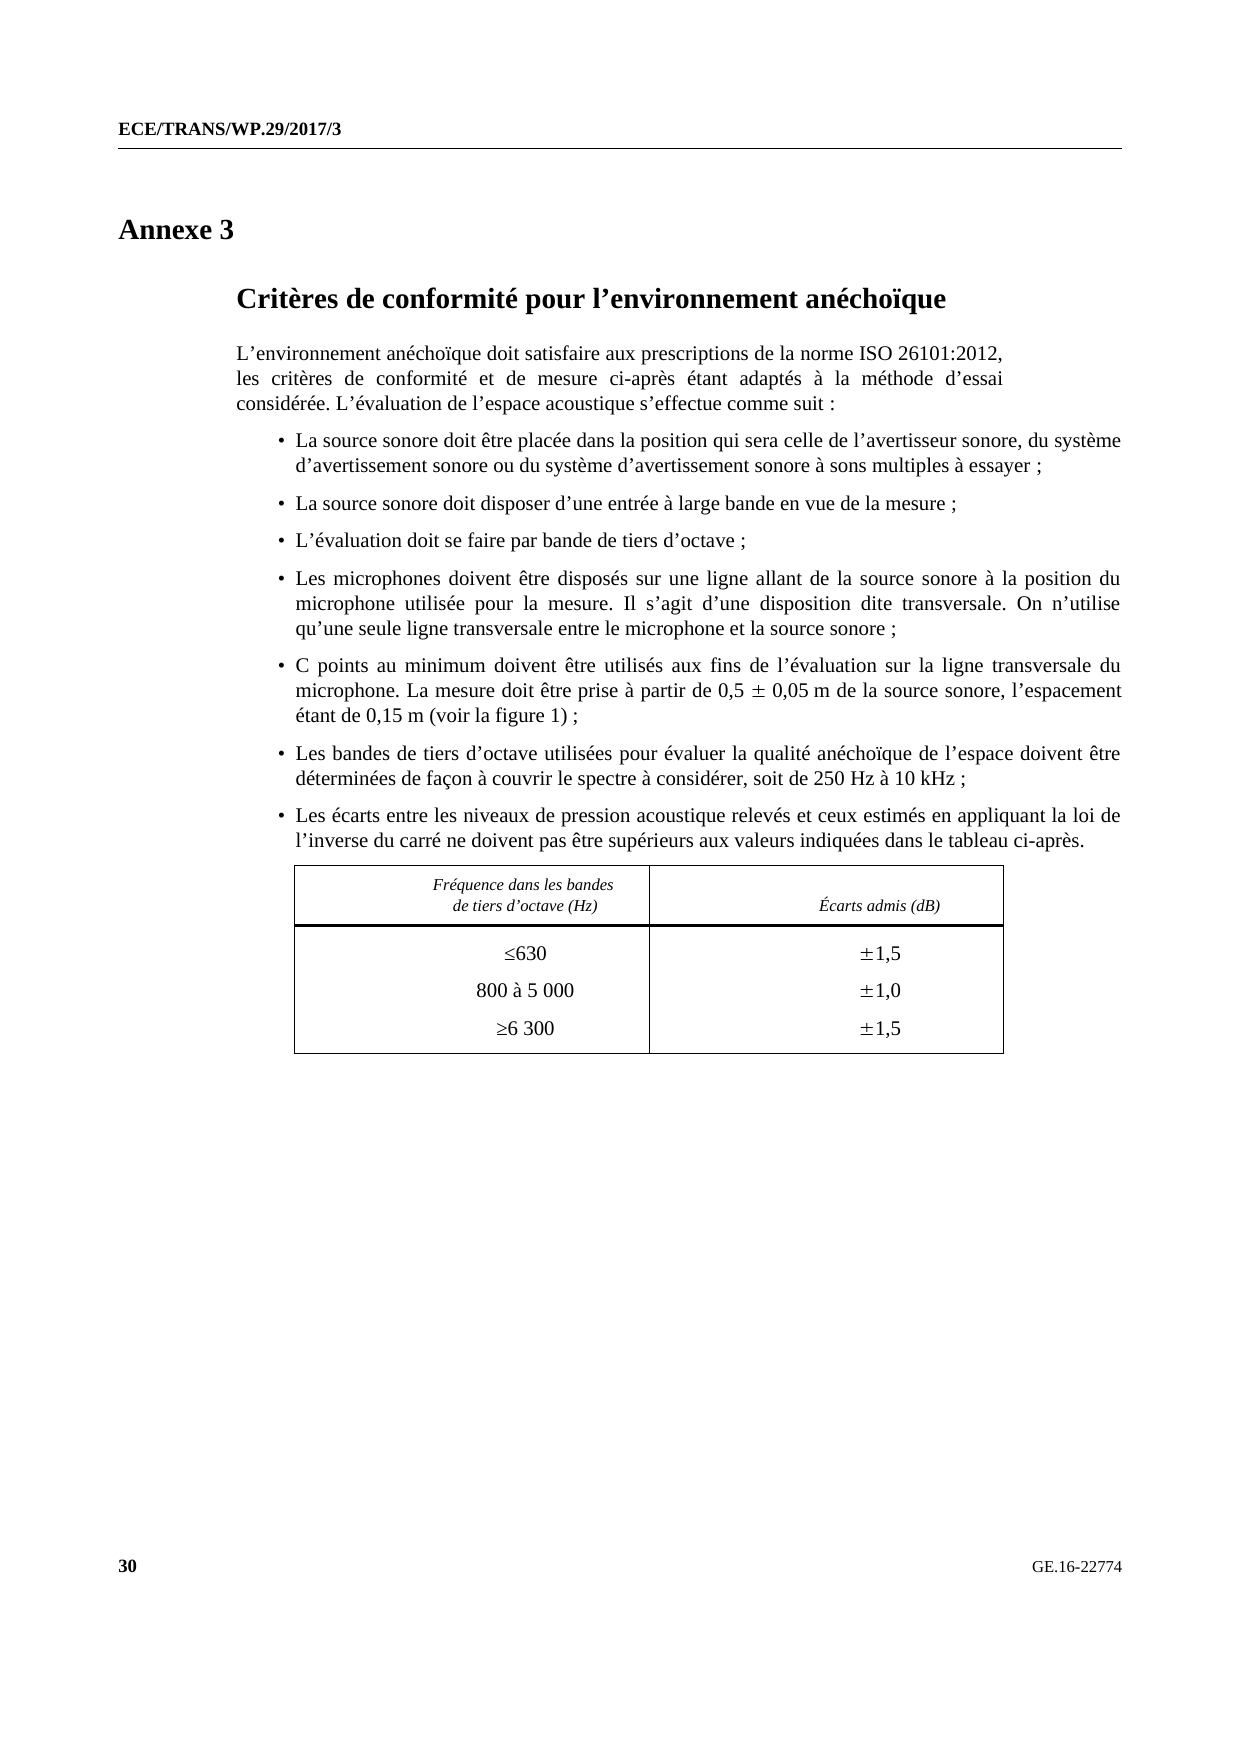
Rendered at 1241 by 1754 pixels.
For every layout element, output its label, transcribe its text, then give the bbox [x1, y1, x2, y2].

text Les bandes de tiers d’octave utilisées pour évaluer la qualité anéchoïque de l’espace doivent être déterminées de façon à couvrir le spectre à considérer, soit de 250 Hz à 10 kHz ; [278, 740, 1122, 790]
text Annexe 3 [118, 215, 1004, 246]
text L’évaluation doit se faire par bande de tiers d’octave ; [278, 527, 1122, 552]
text Critères de conformité pour l’environnement anéchoïque [118, 283, 1004, 315]
text L’environnement anéchoïque doit satisfaire aux prescriptions de la norme ISO 26101:2012, les critères de conformité et de mesure ci-après étant adaptés à la méthode d’essai considérée. L’évaluation de l’espace acoustique s’effectue comme suit : [236, 340, 1004, 415]
table_cell [650, 927, 1003, 936]
text La source sonore doit être placée dans la position qui sera celle de l’avertisseur sonore, du système d’avertissement sonore ou du système d’avertissement sonore à sons multiples à essayer ; [278, 427, 1122, 477]
table_header Écarts admis (dB) [650, 866, 1003, 924]
text Les écarts entre les niveaux de pression acoustique relevés et ceux estimés en appliquant la loi de l’inverse du carré ne doivent pas être supérieurs aux valeurs indiquées dans le tableau ci-après. [278, 802, 1122, 852]
table_cell ≤630 800 à 5 000 ≥6 300 [295, 936, 649, 1052]
table_header Fréquence dans les bandes de tiers d’octave (Hz) [295, 866, 649, 924]
text C points au minimum doivent être utilisés aux fins de l’évaluation sur la ligne transversale du microphone. La mesure doit être prise à partir de 0,5 0,05 m de la source sonore, l’espacement étant de 0,15 m (voir la figure 1) ; [278, 652, 1122, 727]
text Les microphones doivent être disposés sur une ligne allant de la source sonore à la position du microphone utilisée pour la mesure. Il s’agit d’une disposition dite transversale. On n’utilise qu’une seule ligne transversale entre le microphone et la source sonore ; [278, 565, 1122, 640]
text La source sonore doit disposer d’une entrée à large bande en vue de la mesure ; [278, 490, 1122, 515]
table_cell 1,5 1,0 1,5 [650, 936, 1003, 1052]
table_cell [295, 927, 649, 936]
